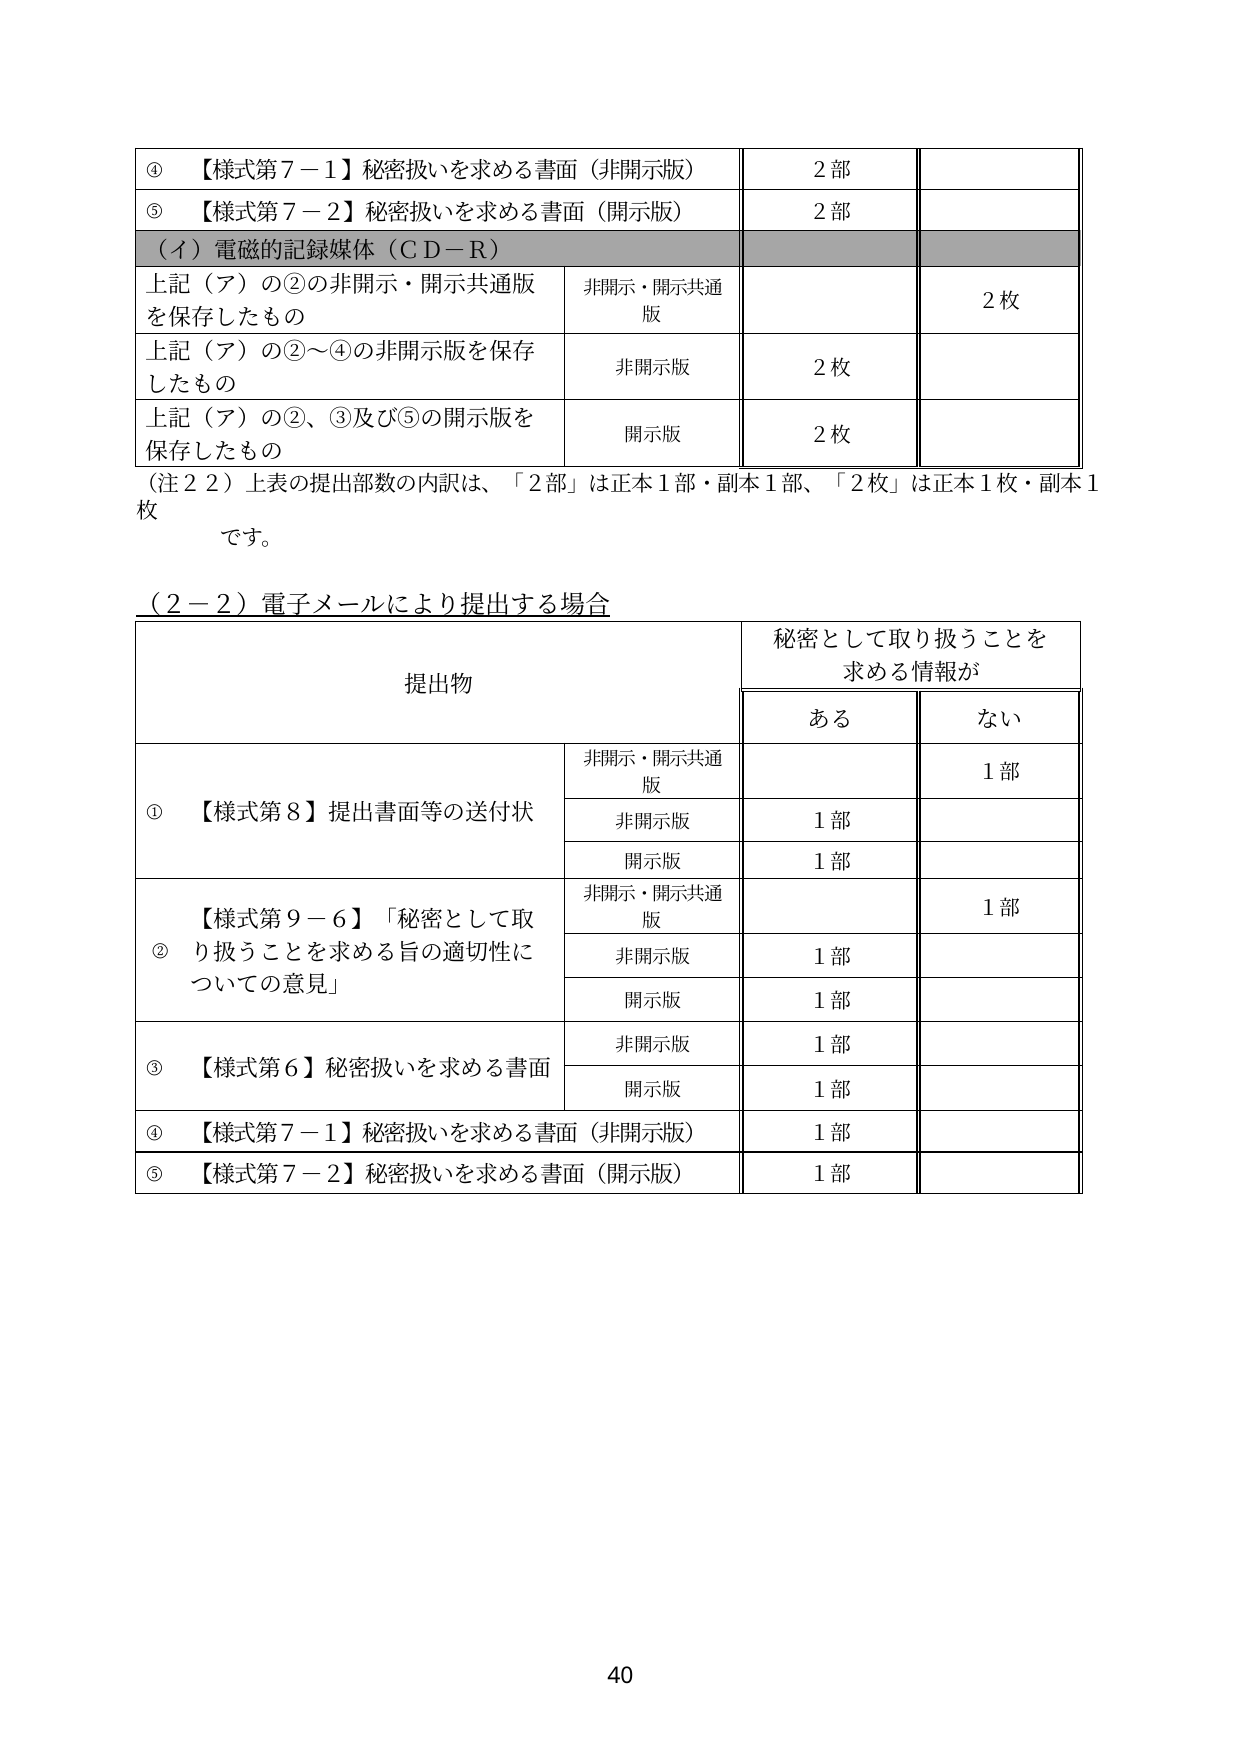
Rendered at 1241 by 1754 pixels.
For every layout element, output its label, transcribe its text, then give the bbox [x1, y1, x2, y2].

table_cell ③ [136, 1022, 180, 1110]
table_cell 非開示版 [565, 334, 739, 399]
table_cell 【様式第８】提出書面等の送付状 [180, 744, 564, 878]
table_cell [921, 842, 1078, 878]
table_cell １部 [744, 799, 916, 841]
table_cell 非開示・開示共通版 [565, 879, 739, 933]
table_cell １部 [744, 1066, 916, 1110]
table_cell 【様式第７－２】秘密扱いを求める書面（開示版） [180, 190, 739, 230]
table_cell 【様式第６】秘密扱いを求める書面 [180, 1022, 564, 1110]
table_cell [921, 1153, 1078, 1193]
table_cell 【様式第７－２】秘密扱いを求める書面（開示版） [180, 1153, 739, 1193]
table_cell ① [136, 744, 180, 878]
table_cell １部 [921, 744, 1078, 798]
table_cell １部 [744, 1153, 916, 1193]
table_cell [744, 267, 916, 332]
table_cell [744, 231, 916, 266]
table_cell [921, 1022, 1078, 1065]
table_cell 開示版 [565, 400, 739, 466]
table_cell ⑤ [136, 1153, 180, 1193]
table_cell [921, 149, 1078, 189]
table_cell ⑤ [136, 190, 180, 230]
table_cell （イ）電磁的記録媒体（ＣＤ－Ｒ） [136, 231, 739, 266]
table_cell ② [136, 879, 180, 1021]
table_cell 上記（ア）の②の非開示・開示共通版を保存したもの [136, 267, 564, 332]
table_cell 【様式第７－１】秘密扱いを求める書面（非開示版） [180, 149, 739, 189]
table_cell ④ [136, 149, 180, 189]
table_cell [921, 799, 1078, 841]
table_cell １部 [744, 1022, 916, 1065]
table_cell 【様式第７－１】秘密扱いを求める書面（非開示版） [180, 1111, 739, 1151]
table_cell 【様式第９－６】「秘密として取り扱うことを求める旨の適切性についての意見」 [180, 879, 564, 1021]
table_cell 非開示版 [565, 934, 739, 977]
table_header 秘密として取り扱うことを 求める情報が [742, 622, 1080, 687]
table_cell 非開示・開示共通版 [565, 267, 739, 332]
table_cell 上記（ア）の②、③及び⑤の開示版を保存したもの [136, 400, 564, 466]
table_cell ④ [136, 1111, 180, 1151]
table_cell １部 [744, 842, 916, 878]
table_cell ２枚 [744, 334, 916, 399]
table_cell ２部 [744, 149, 916, 189]
table_cell [744, 879, 916, 933]
table_cell 開示版 [565, 1066, 739, 1110]
table_cell [921, 978, 1078, 1021]
text （注２２）上表の提出部数の内訳は、「２部」は正本１部・副本１部、「２枚」は正本１枚・副本１枚 [136, 469, 1104, 523]
table_cell １部 [921, 879, 1078, 933]
table_cell [921, 231, 1078, 266]
table_cell [921, 334, 1078, 399]
table_cell [921, 190, 1078, 230]
table_cell ある [744, 692, 916, 743]
table_cell [744, 744, 916, 798]
table_cell ない [921, 692, 1078, 743]
text （２－２）電子メールにより提出する場合 [136, 584, 1104, 621]
table_cell １部 [744, 934, 916, 977]
table_cell 上記（ア）の②～④の非開示版を保存したもの [136, 334, 564, 399]
table_cell [921, 1111, 1078, 1151]
table_cell １部 [744, 978, 916, 1021]
table_cell 非開示版 [565, 799, 739, 841]
text です。 [136, 523, 1104, 551]
table_cell ２枚 [921, 267, 1078, 332]
table_header 提出物 [136, 622, 741, 743]
table_cell 非開示・開示共通版 [565, 744, 739, 798]
table_cell １部 [744, 1111, 916, 1151]
table_cell ２枚 [744, 400, 916, 466]
table_cell [921, 400, 1078, 466]
table_cell ２部 [744, 190, 916, 230]
table_cell 開示版 [565, 842, 739, 878]
table_cell 開示版 [565, 978, 739, 1021]
table_cell [921, 1066, 1078, 1110]
table_cell 非開示版 [565, 1022, 739, 1065]
table_cell [921, 934, 1078, 977]
